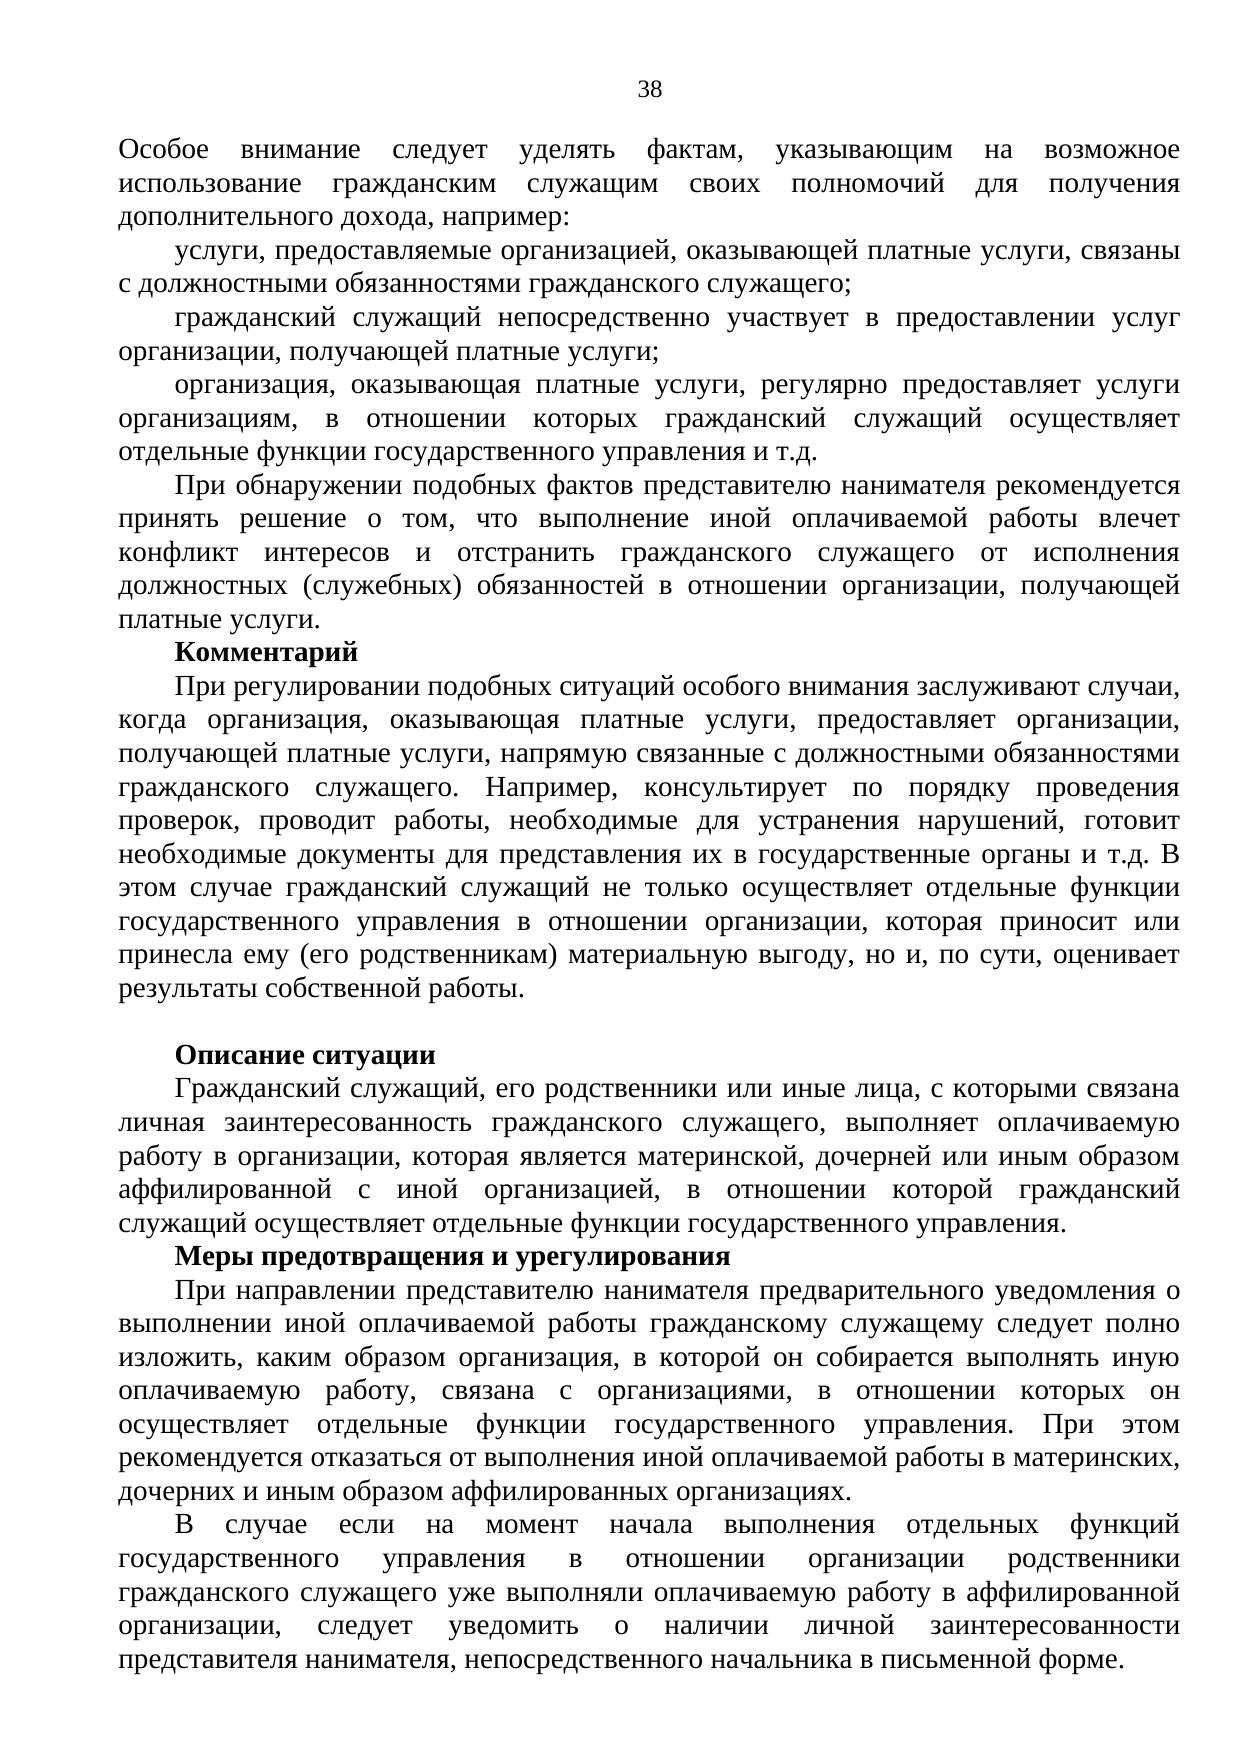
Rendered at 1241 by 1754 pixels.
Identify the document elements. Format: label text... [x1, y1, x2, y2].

text организация, оказывающая платные услуги, регулярно предоставляет услуги организациям, в отношении которых гражданский служащий осуществляет отдельные функции государственного управления и т.д. [118, 366, 1181, 467]
text При регулировании подобных ситуаций особого внимания заслуживают случаи, когда организация, оказывающая платные услуги, предоставляет организации, получающей платные услуги, напрямую связанные с должностными обязанностями гражданского служащего. Например, консультирует по порядку проведения проверок, проводит работы, необходимые для устранения нарушений, готовит необходимые документы для представления их в государственные органы и т.д. В этом случае гражданский служащий не только осуществляет отдельные функции государственного управления в отношении организации, которая приносит или принесла ему (его родственникам) материальную выгоду, но и, по сути, оценивает результаты собственной работы. [118, 668, 1181, 1003]
text Комментарий [118, 634, 1181, 668]
text услуги, предоставляемые организацией, оказывающей платные услуги, связаны с должностными обязанностями гражданского служащего; [118, 232, 1181, 299]
text При обнаружении подобных фактов представителю нанимателя рекомендуется принять решение о том, что выполнение иной оплачиваемой работы влечет конфликт интересов и отстранить гражданского служащего от исполнения должностных (служебных) обязанностей в отношении организации, получающей платные услуги. [118, 467, 1181, 634]
text Описание ситуации [118, 1037, 1181, 1071]
text В случае если на момент начала выполнения отдельных функций государственного управления в отношении организации родственники гражданского служащего уже выполняли оплачиваемую работу в аффилированной организации, следует уведомить о наличии личной заинтересованности представителя нанимателя, непосредственного начальника в письменной форме. [118, 1507, 1181, 1674]
text Гражданский служащий, его родственники или иные лица, с которыми связана личная заинтересованность гражданского служащего, выполняет оплачиваемую работу в организации, которая является материнской, дочерней или иным образом аффилированной с иной организацией, в отношении которой гражданский служащий осуществляет отдельные функции государственного управления. [118, 1071, 1181, 1238]
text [118, 131, 1181, 232]
text Меры предотвращения и урегулирования [118, 1238, 1181, 1272]
text гражданский служащий непосредственно участвует в предоставлении услуг организации, получающей платные услуги; [118, 299, 1181, 366]
text При направлении представителю нанимателя предварительного уведомления о выполнении иной оплачиваемой работы гражданскому служащему следует полно изложить, каким образом организация, в которой он собирается выполнять иную оплачиваемую работу, связана с организациями, в отношении которых он осуществляет отдельные функции государственного управления. При этом рекомендуется отказаться от выполнения иной оплачиваемой работы в материнских, дочерних и иным образом аффилированных организациях. [118, 1272, 1181, 1507]
